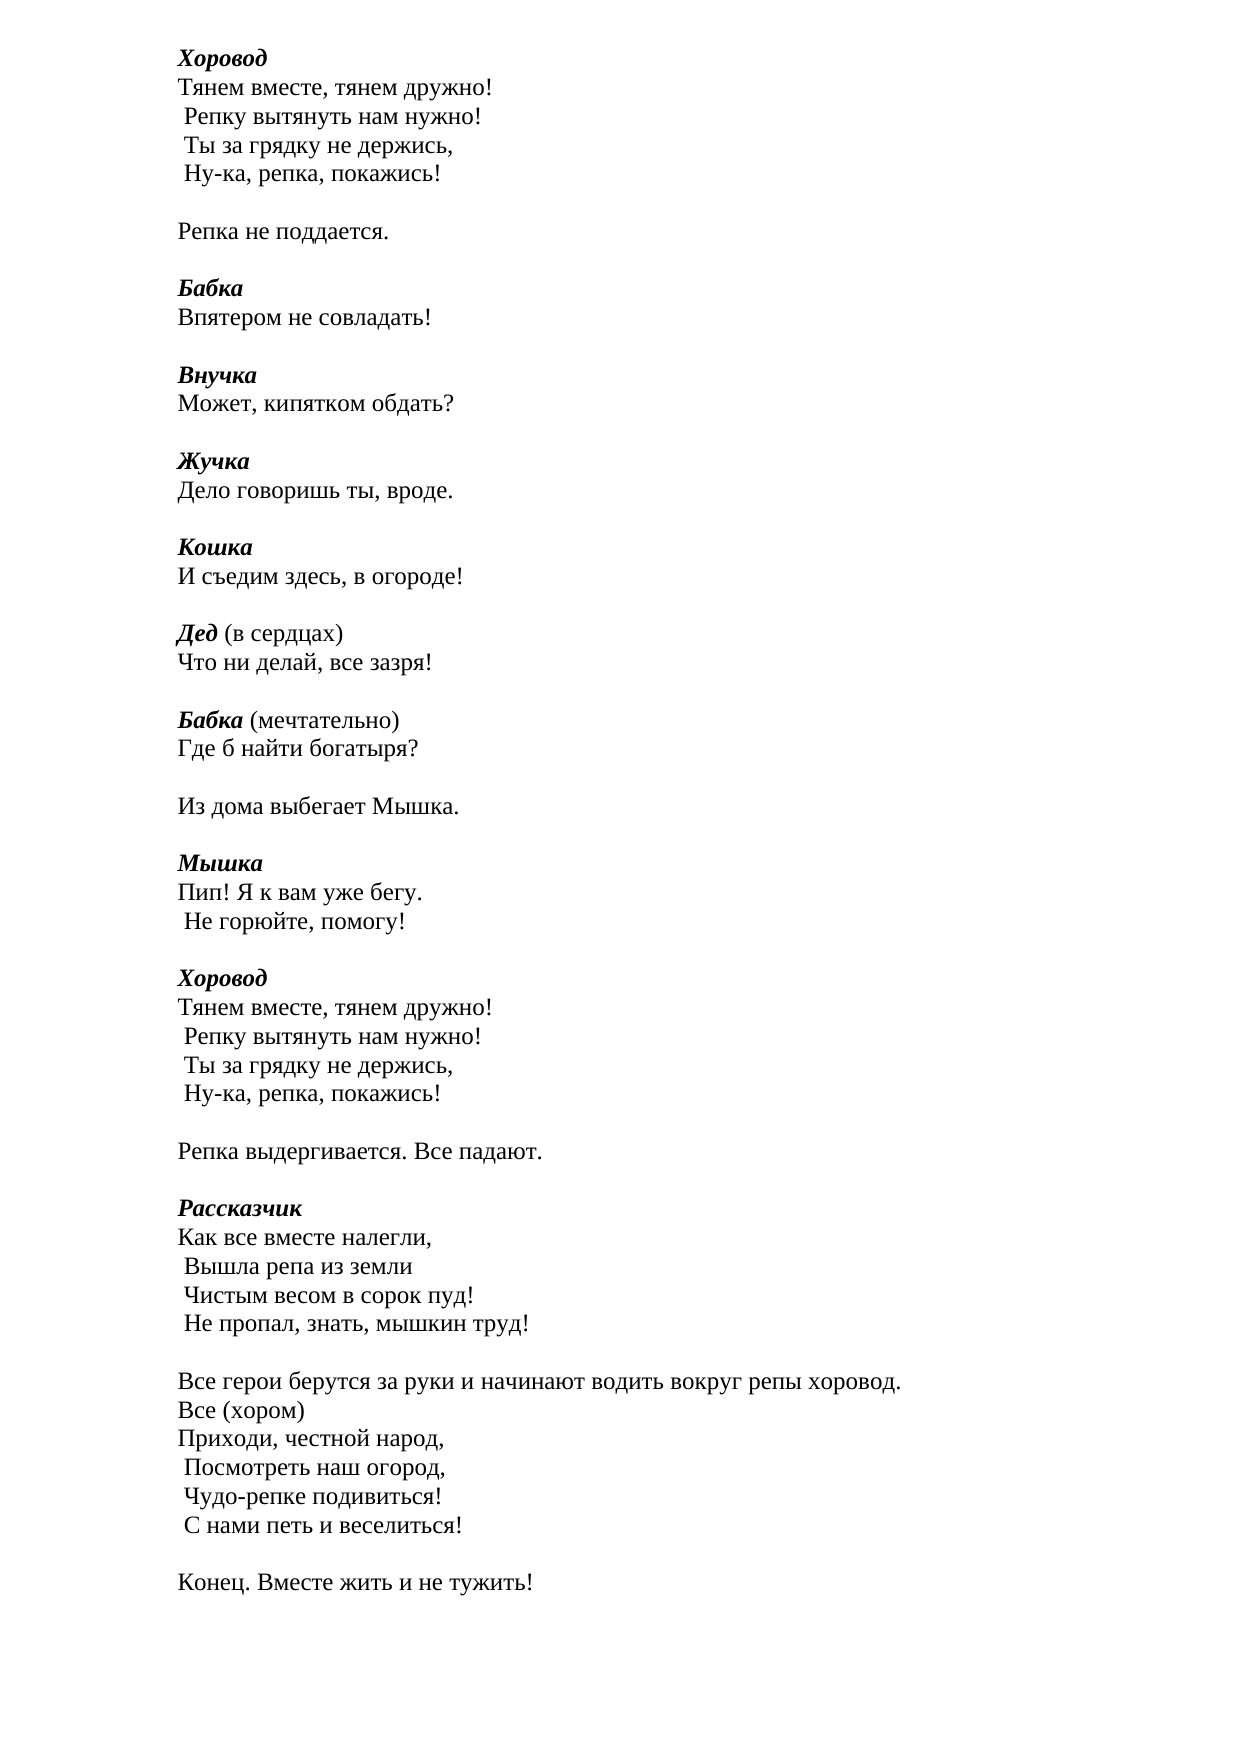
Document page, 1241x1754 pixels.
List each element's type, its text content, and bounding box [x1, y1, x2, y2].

text Внучка [177, 360, 1152, 388]
text Пип! Я к вам уже бегу. [177, 877, 1152, 906]
text Жучка [177, 446, 1152, 475]
text Дед (в сердцах) [177, 618, 1152, 647]
text Хоровод [177, 43, 1152, 72]
text Не пропал, знать, мышкин труд! [177, 1308, 1152, 1337]
text Не горюйте, помогу! [177, 906, 1152, 935]
text Ты за грядку не держись, [177, 1050, 1152, 1078]
text Бабка (мечтательно) [177, 705, 1152, 733]
text Репку вытянуть нам нужно! [177, 1021, 1152, 1050]
text Конец. Вместе жить и не тужить! [177, 1567, 1152, 1596]
text Что ни делай, все зазря! [177, 647, 1152, 676]
text Репку вытянуть нам нужно! [177, 101, 1152, 130]
text Мышка [177, 848, 1152, 877]
text Дело говоришь ты, вроде. [177, 475, 1152, 503]
text Все герои берутся за руки и начинают водить вокруг репы хоровод. [177, 1366, 1152, 1395]
text Ты за грядку не держись, [177, 130, 1152, 158]
text Рассказчик [177, 1193, 1152, 1222]
text Где б найти богатыря? [177, 733, 1152, 762]
text Все (хором) [177, 1395, 1152, 1423]
text Ну-ка, репка, покажись! [177, 1078, 1152, 1107]
text Тянем вместе, тянем дружно! [177, 992, 1152, 1021]
text Ну-ка, репка, покажись! [177, 158, 1152, 187]
text Репка не поддается. [177, 216, 1152, 245]
text Чудо-репке подивиться! [177, 1481, 1152, 1510]
text Тянем вместе, тянем дружно! [177, 72, 1152, 101]
text Приходи, честной народ, [177, 1423, 1152, 1452]
text Из дома выбегает Мышка. [177, 791, 1152, 820]
text Вышла репа из земли [177, 1251, 1152, 1280]
text Как все вместе налегли, [177, 1222, 1152, 1251]
text Кошка [177, 532, 1152, 561]
text Впятером не совладать! [177, 302, 1152, 331]
text Хоровод [177, 963, 1152, 992]
text Чистым весом в сорок пуд! [177, 1280, 1152, 1308]
text Посмотреть наш огород, [177, 1452, 1152, 1481]
text Репка выдергивается. Все падают. [177, 1136, 1152, 1165]
text Может, кипятком обдать? [177, 388, 1152, 417]
text И съедим здесь, в огороде! [177, 561, 1152, 590]
text Бабка [177, 273, 1152, 302]
text С нами петь и веселиться! [177, 1510, 1152, 1538]
